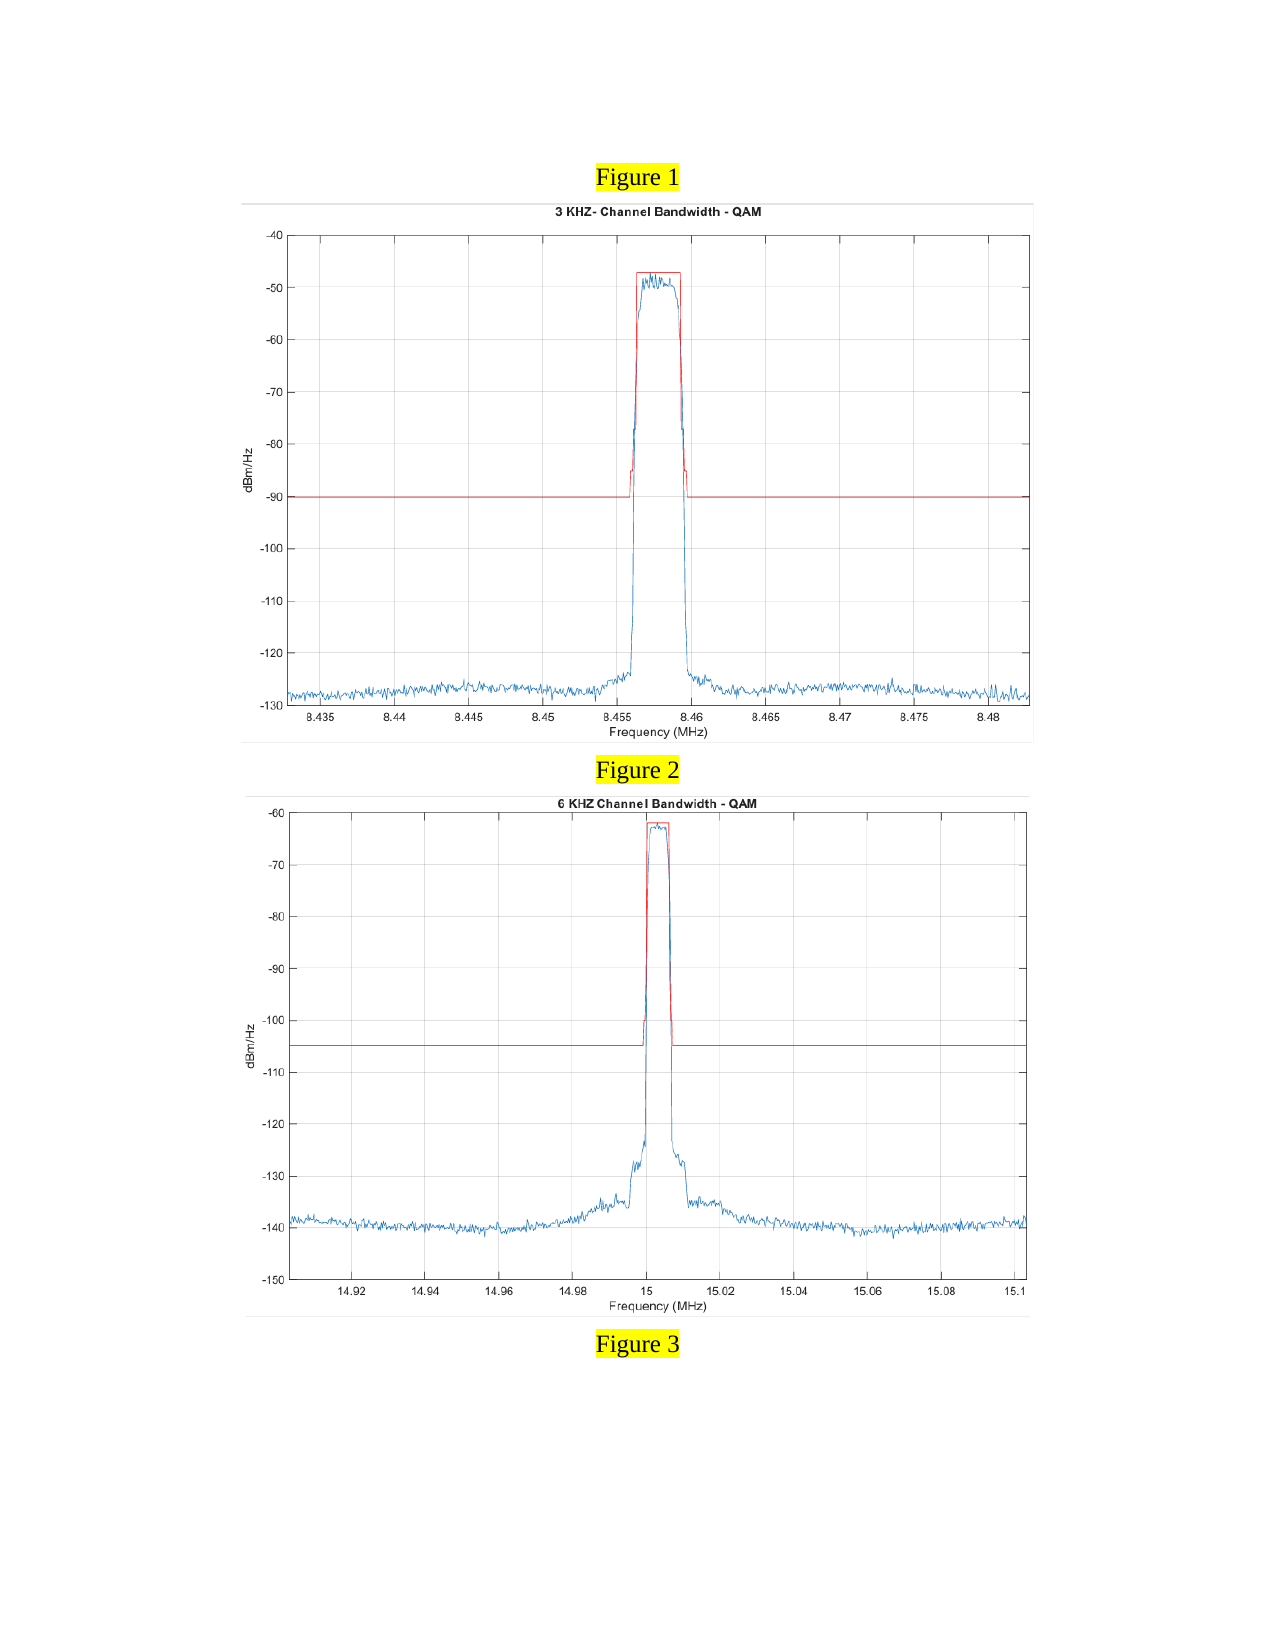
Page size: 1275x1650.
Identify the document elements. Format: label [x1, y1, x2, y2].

picture [245, 796, 1030, 1317]
picture [241, 203, 1034, 743]
